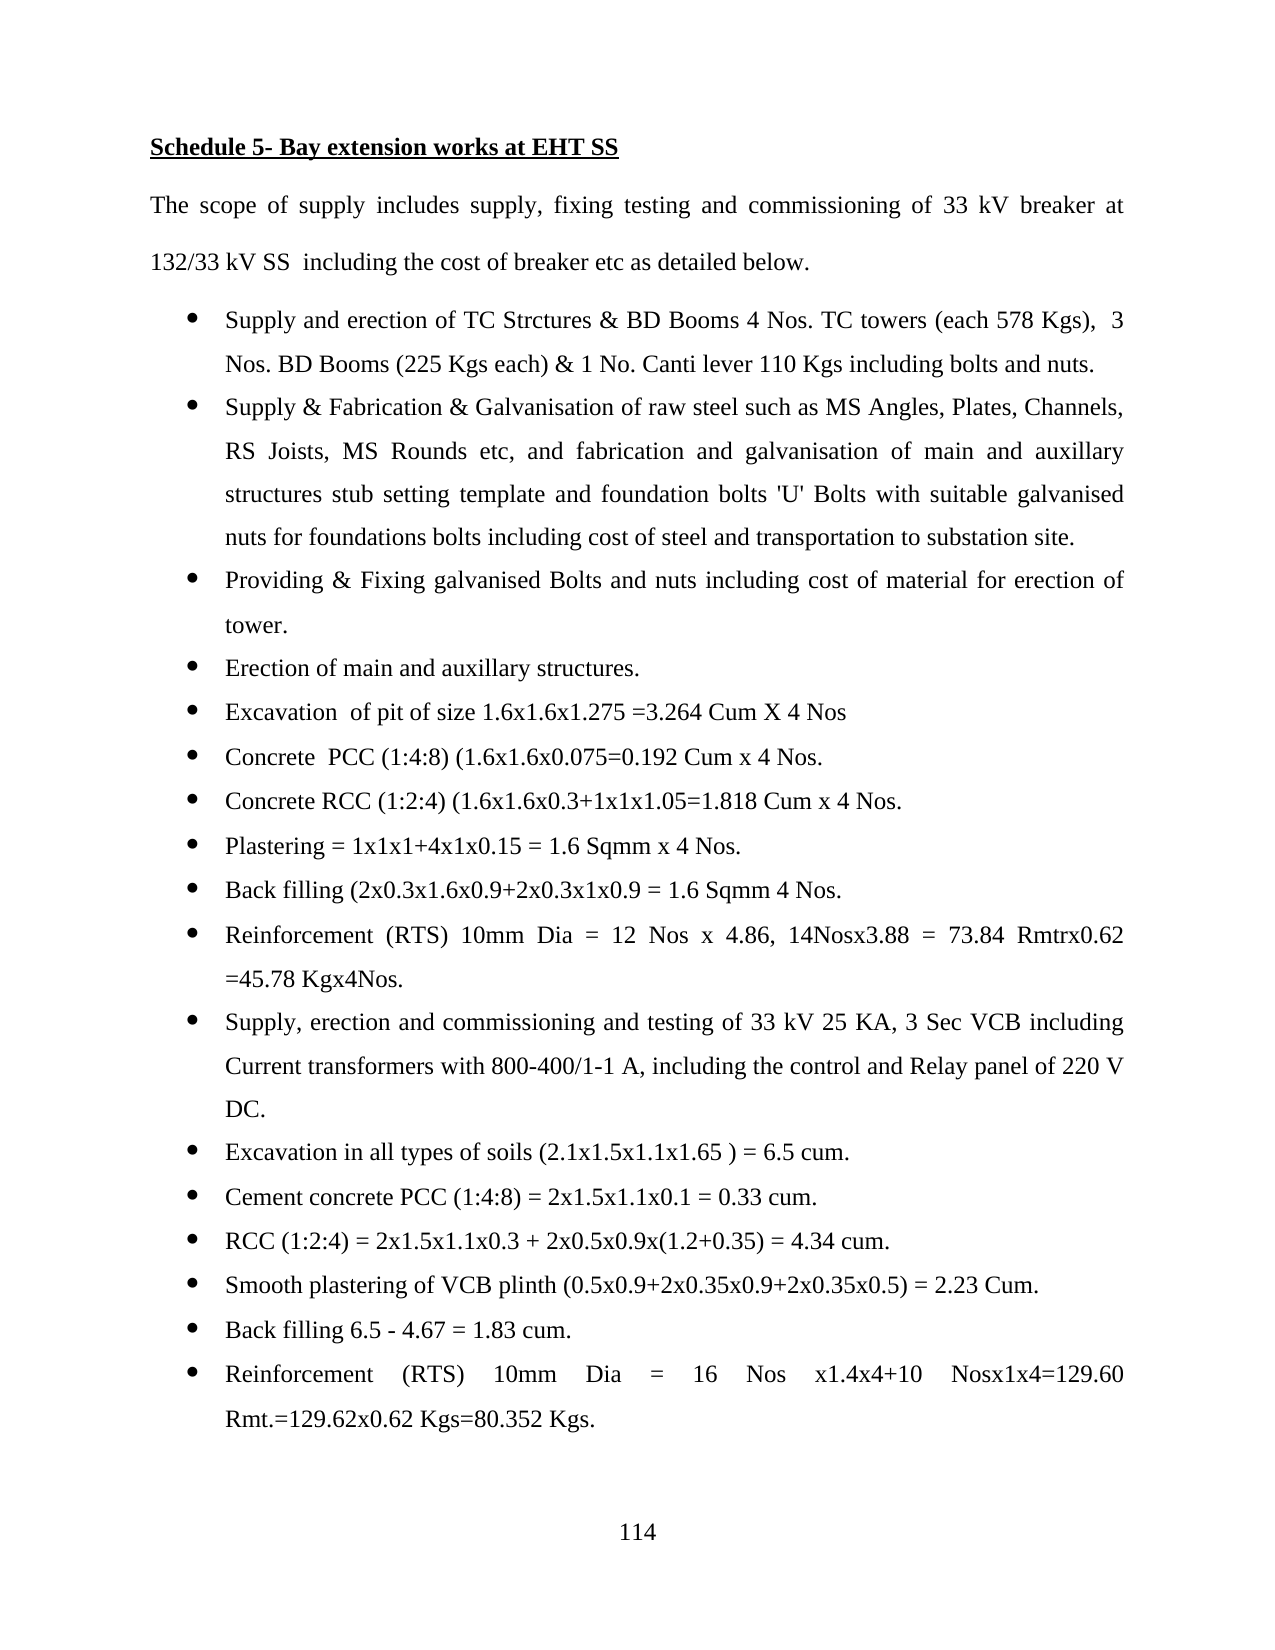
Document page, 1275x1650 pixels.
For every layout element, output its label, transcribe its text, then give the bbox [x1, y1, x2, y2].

list Reinforcement (RTS) 10mm Dia = 12 Nos x 4.86, 14Nosx3.88 = 73.84 Rmtrx0.62 =45.78 Kgx4Nos. [187, 920, 1125, 992]
list Smooth plastering of VCB plinth (0.5x0.9+2x0.35x0.9+2x0.35x0.5) = 2.23 Cum. [187, 1271, 1125, 1300]
list RCC (1:2:4) = 2x1.5x1.1x0.3 + 2x0.5x0.9x(1.2+0.35) = 4.34 cum. [187, 1226, 1125, 1256]
list Supply and erection of TC Strctures & BD Booms 4 Nos. TC towers (each 578 Kgs), 3 Nos. BD Booms (225 Kgs each) & 1 No. Canti lever 110 Kgs including bolts and nuts. [187, 305, 1125, 378]
list Excavation of pit of size 1.6x1.6x1.275 =3.264 Cum X 4 Nos [187, 697, 1125, 727]
list Plastering = 1x1x1+4x1x0.15 = 1.6 Sqmm x 4 Nos. [187, 831, 1125, 860]
text The scope of supply includes supply, fixing testing and commissioning of 33 kV breaker at 132/33 kV SS including the cost of breaker etc as detailed below. [150, 190, 1125, 276]
list Back filling (2x0.3x1.6x0.9+2x0.3x1x0.9 = 1.6 Sqmm 4 Nos. [187, 875, 1125, 905]
list Concrete PCC (1:4:8) (1.6x1.6x0.075=0.192 Cum x 4 Nos. [187, 742, 1125, 771]
list Providing & Fixing galvanised Bolts and nuts including cost of material for erection of tower. [187, 566, 1125, 638]
list Supply, erection and commissioning and testing of 33 kV 25 KA, 3 Sec VCB including Current transformers with 800-400/1-1 A, including the control and Relay panel of 220 V DC. [187, 1007, 1125, 1123]
text Schedule 5- Bay extension works at EHT SS [150, 132, 1125, 161]
list Concrete RCC (1:2:4) (1.6x1.6x0.3+1x1x1.05=1.818 Cum x 4 Nos. [187, 786, 1125, 816]
list Cement concrete PCC (1:4:8) = 2x1.5x1.1x0.1 = 0.33 cum. [187, 1182, 1125, 1211]
list Excavation in all types of soils (2.1x1.5x1.1x1.65 ) = 6.5 cum. [187, 1137, 1125, 1167]
list Reinforcement (RTS) 10mm Dia = 16 Nos x1.4x4+10 Nosx1x4=129.60 Rmt.=129.62x0.62 Kgs=80.352 Kgs. [187, 1359, 1125, 1432]
list Erection of main and auxillary structures. [187, 653, 1125, 682]
list Back filling 6.5 - 4.67 = 1.83 cum. [187, 1315, 1125, 1345]
list Supply & Fabrication & Galvanisation of raw steel such as MS Angles, Plates, Channels, RS Joists, MS Rounds etc, and fabrication and galvanisation of main and auxillary structures stub setting template and foundation bolts 'U' Bolts with suitable galvanised nuts for foundations bolts including cost of steel and transportation to substation site. [187, 392, 1125, 551]
